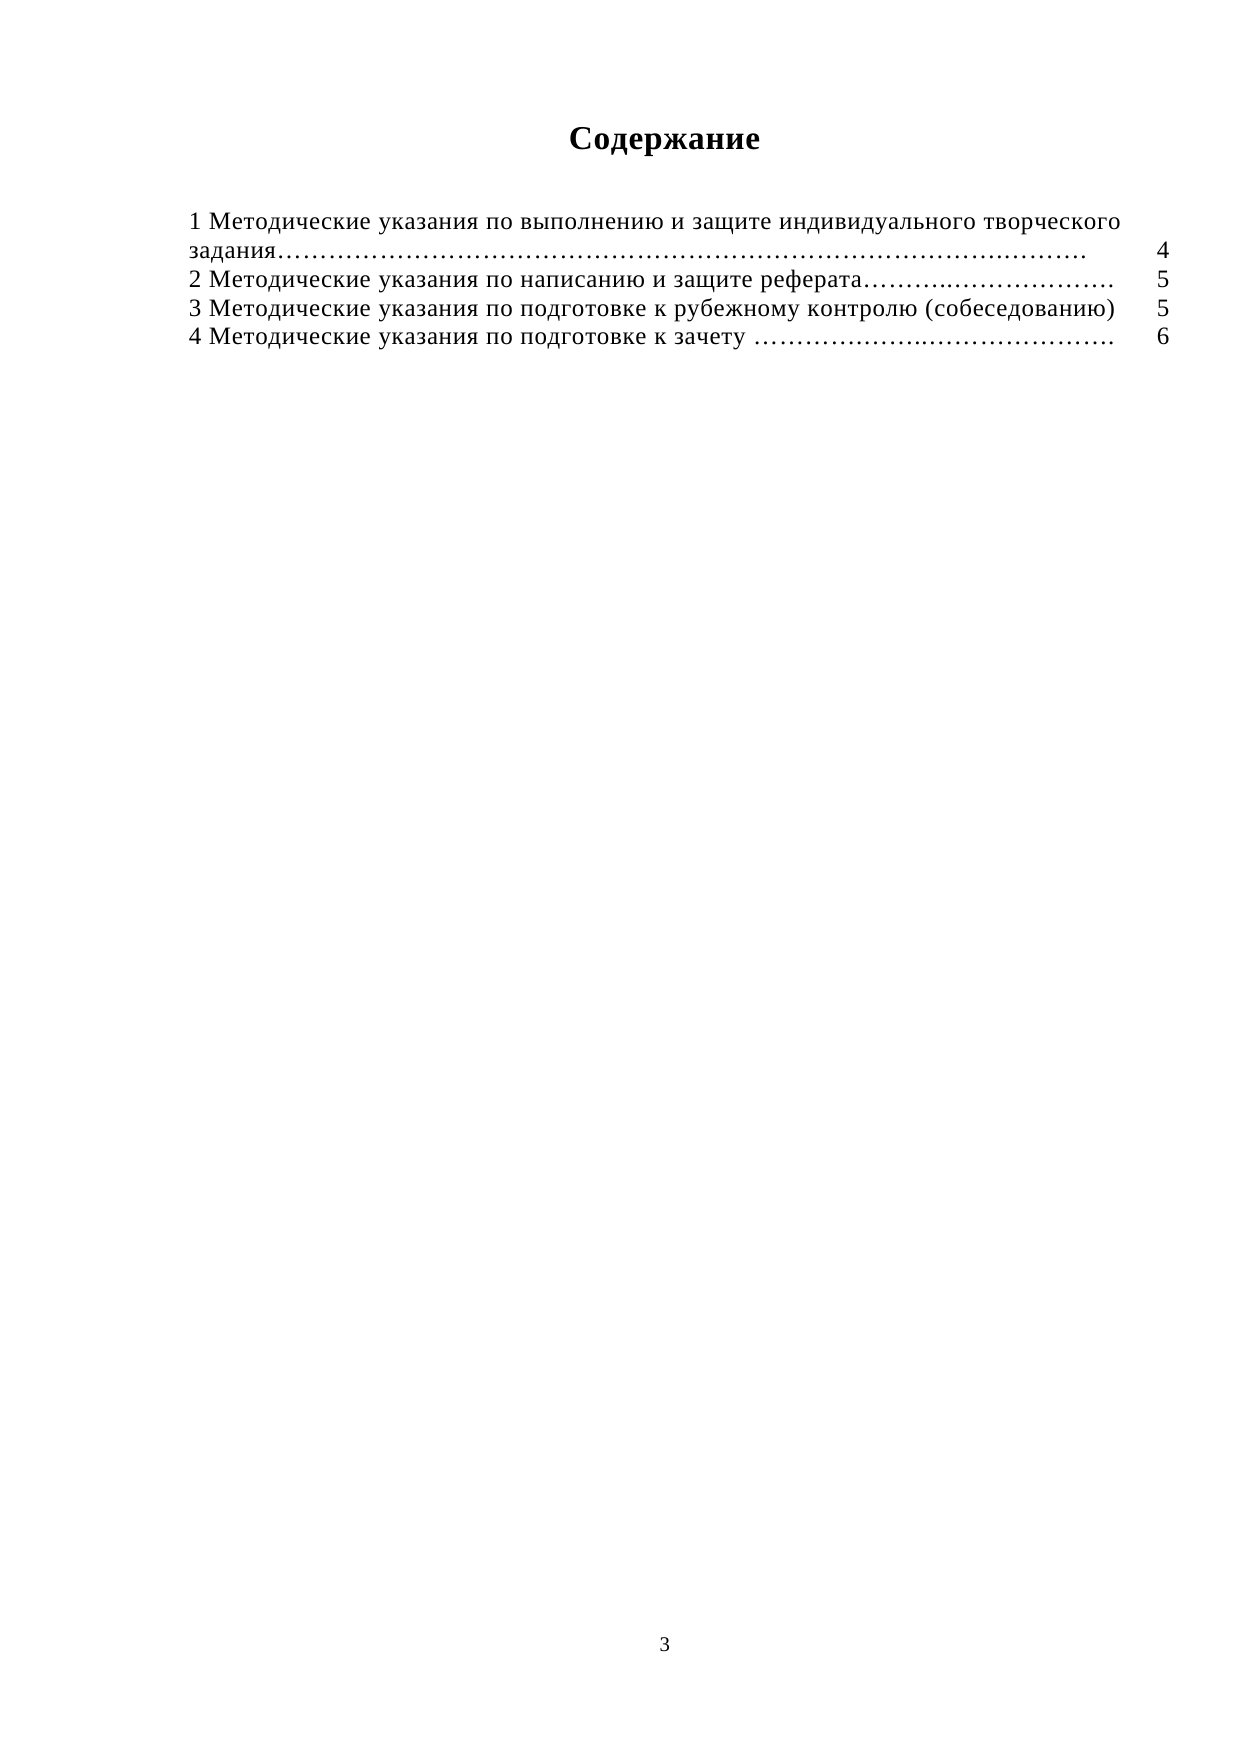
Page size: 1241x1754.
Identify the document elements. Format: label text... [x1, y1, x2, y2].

table_header 1 Методические указания по выполнению и защите индивидуального творческого задания………………………………………………………………………….………. [177, 206, 1133, 264]
table_cell 2 Методические указания по написанию и защите реферата………..………………. [177, 264, 1133, 293]
table_cell 5 [1133, 293, 1192, 321]
table_cell 5 [1133, 264, 1192, 293]
table_cell 4 Методические указания по подготовке к зачету ………….……..…………………. [177, 321, 1133, 350]
table_header 4 [1133, 206, 1192, 264]
text Содержание [177, 118, 1152, 156]
table_cell 6 [1133, 321, 1192, 350]
table_cell 3 Методические указания по подготовке к рубежному контролю (собеседованию) [177, 293, 1133, 321]
